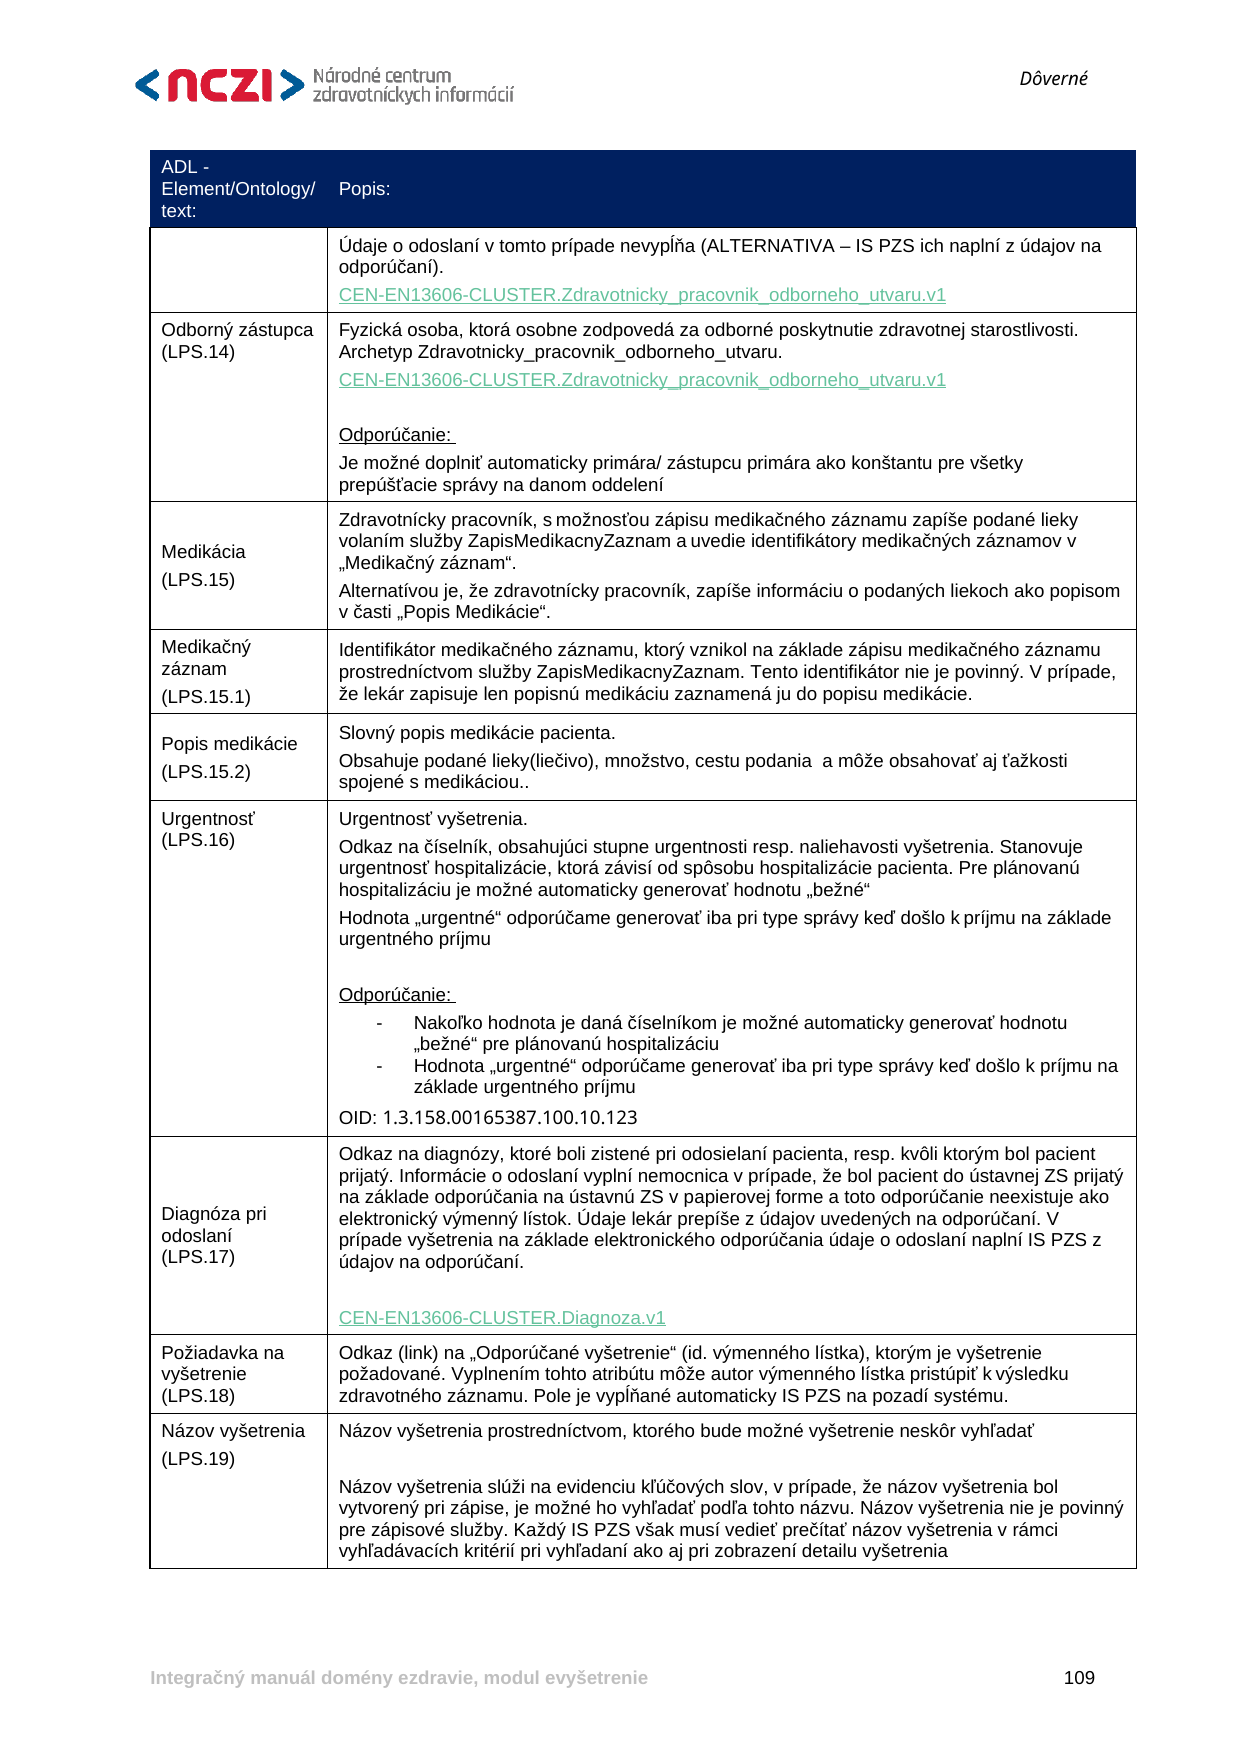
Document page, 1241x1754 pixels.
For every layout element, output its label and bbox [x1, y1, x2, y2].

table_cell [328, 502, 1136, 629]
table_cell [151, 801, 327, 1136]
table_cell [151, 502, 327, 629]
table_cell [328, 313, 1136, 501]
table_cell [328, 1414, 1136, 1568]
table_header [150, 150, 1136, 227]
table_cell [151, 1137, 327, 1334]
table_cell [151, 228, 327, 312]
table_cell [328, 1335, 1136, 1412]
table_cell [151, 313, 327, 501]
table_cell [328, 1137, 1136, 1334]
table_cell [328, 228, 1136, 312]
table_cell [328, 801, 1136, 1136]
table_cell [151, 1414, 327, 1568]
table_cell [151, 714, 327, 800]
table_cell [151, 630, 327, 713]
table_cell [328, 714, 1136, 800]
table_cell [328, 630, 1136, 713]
picture [123, 53, 526, 118]
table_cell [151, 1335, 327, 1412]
